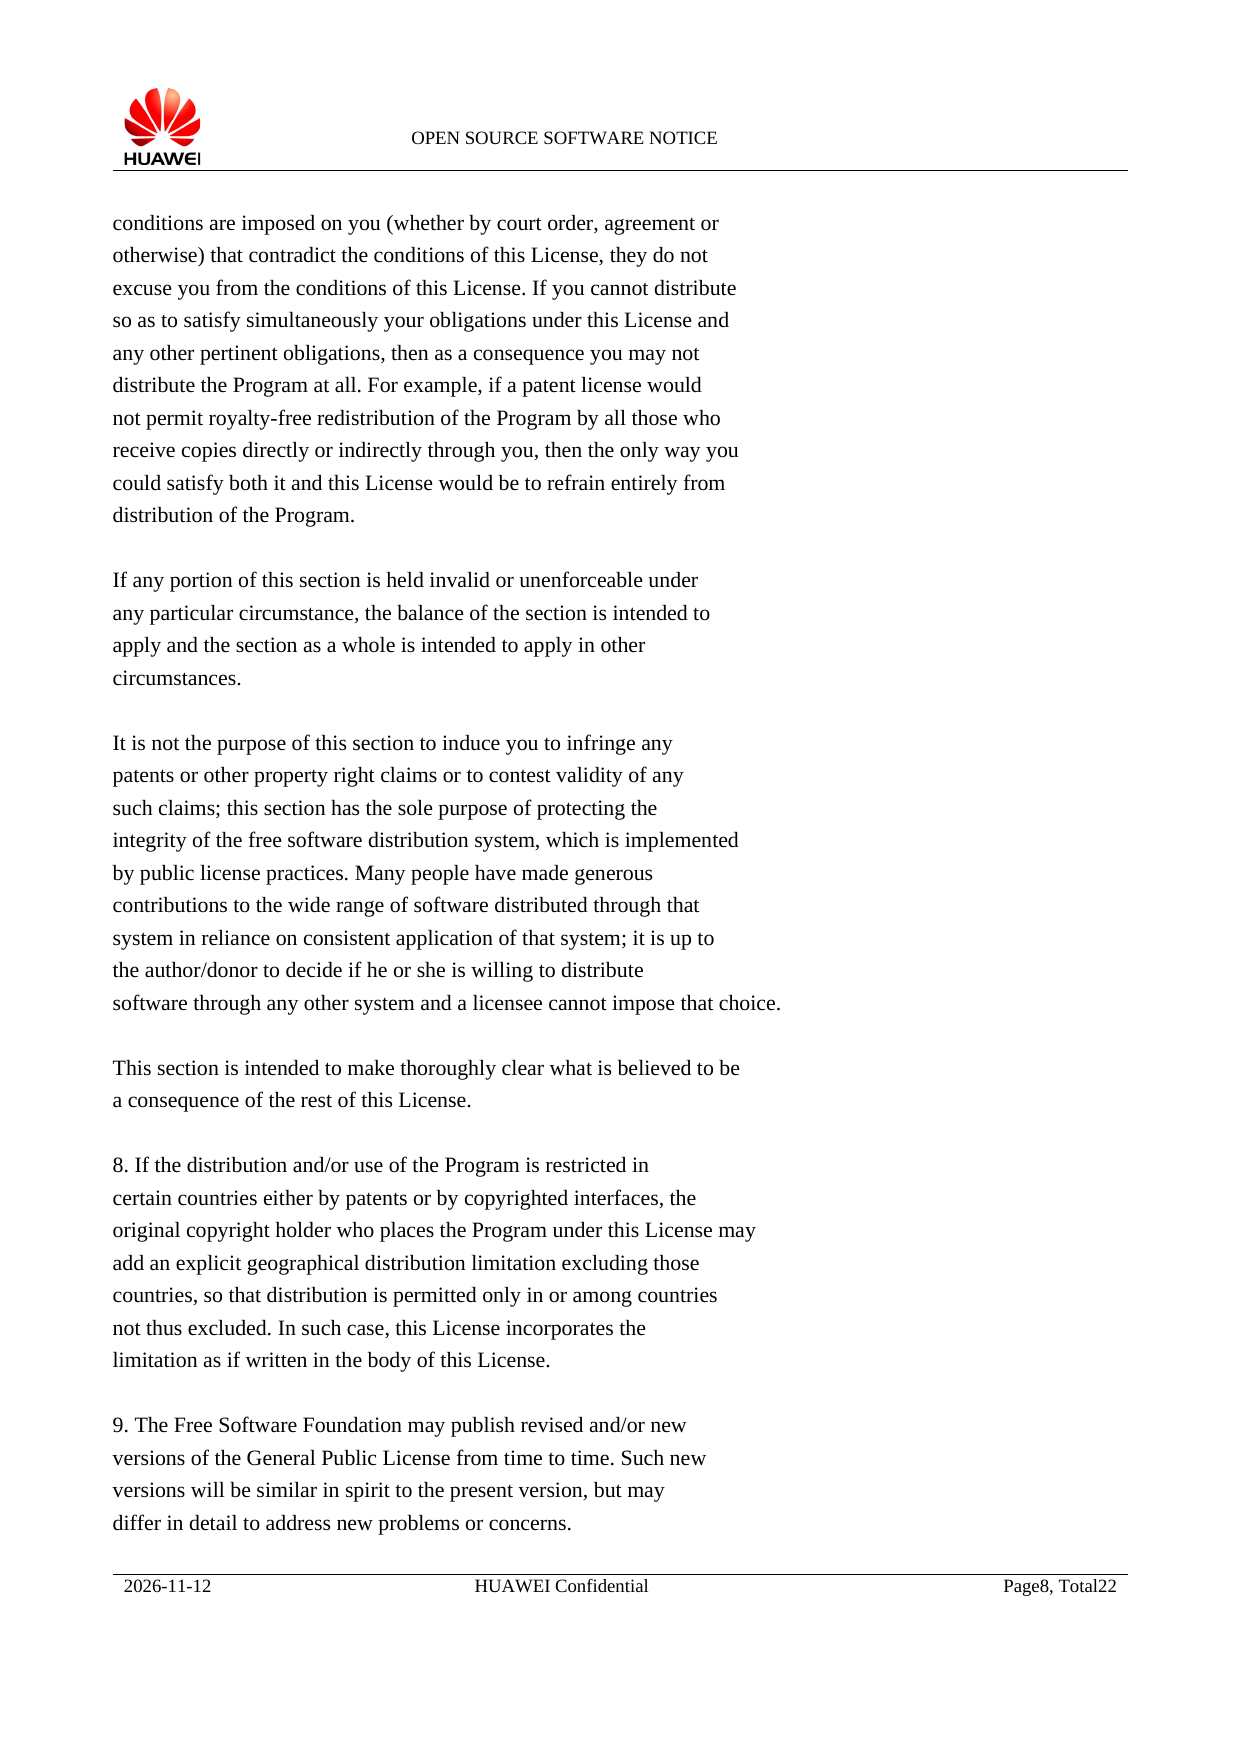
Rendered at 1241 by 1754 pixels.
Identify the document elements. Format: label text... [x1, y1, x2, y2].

text If any portion of this section is held invalid or unenforceable under [112, 564, 1128, 596]
text This section is intended to make thoroughly clear what is believed to be [112, 1051, 1128, 1084]
text limitation as if written in the body of this License. [112, 1344, 1128, 1376]
text original copyright holder who places the Program under this License may [112, 1214, 1128, 1246]
text not thus excluded. In such case, this License incorporates the [112, 1311, 1128, 1344]
text versions of the General Public License from time to time. Such new [112, 1441, 1128, 1474]
picture [124, 88, 201, 165]
text versions will be similar in spirit to the present version, but may [112, 1474, 1128, 1506]
text distribution of the Program. [112, 499, 1128, 531]
text It is not the purpose of this section to induce you to infringe any [112, 726, 1128, 759]
text software through any other system and a licensee cannot impose that choice. [112, 986, 1128, 1019]
text add an explicit geographical distribution limitation excluding those [112, 1246, 1128, 1279]
text not permit royalty-free redistribution of the Program by all those who [112, 401, 1128, 434]
text countries, so that distribution is permitted only in or among countries [112, 1279, 1128, 1311]
text such claims; this section has the sole purpose of protecting the [112, 791, 1128, 824]
text so as to satisfy simultaneously your obligations under this License and [112, 304, 1128, 336]
text any particular circumstance, the balance of the section is intended to [112, 596, 1128, 629]
text contributions to the wide range of software distributed through that [112, 889, 1128, 921]
text receive copies directly or indirectly through you, then the only way you [112, 434, 1128, 466]
text distribute the Program at all. For example, if a patent license would [112, 369, 1128, 401]
text excuse you from the conditions of this License. If you cannot distribute [112, 271, 1128, 304]
text a consequence of the rest of this License. [112, 1084, 1128, 1116]
text 8. If the distribution and/or use of the Program is restricted in [112, 1149, 1128, 1181]
text conditions are imposed on you (whether by court order, agreement or [112, 206, 1128, 239]
text could satisfy both it and this License would be to refrain entirely from [112, 466, 1128, 499]
text otherwise) that contradict the conditions of this License, they do not [112, 239, 1128, 271]
text circumstances. [112, 661, 1128, 694]
text any other pertinent obligations, then as a consequence you may not [112, 336, 1128, 369]
text patents or other property right claims or to contest validity of any [112, 759, 1128, 791]
text system in reliance on consistent application of that system; it is up to [112, 921, 1128, 954]
text differ in detail to address new problems or concerns. [112, 1506, 1128, 1539]
text by public license practices. Many people have made generous [112, 856, 1128, 889]
text 9. The Free Software Foundation may publish revised and/or new [112, 1409, 1128, 1441]
text the author/donor to decide if he or she is willing to distribute [112, 954, 1128, 986]
text certain countries either by patents or by copyrighted interfaces, the [112, 1181, 1128, 1214]
text integrity of the free software distribution system, which is implemented [112, 824, 1128, 856]
text apply and the section as a whole is intended to apply in other [112, 629, 1128, 661]
